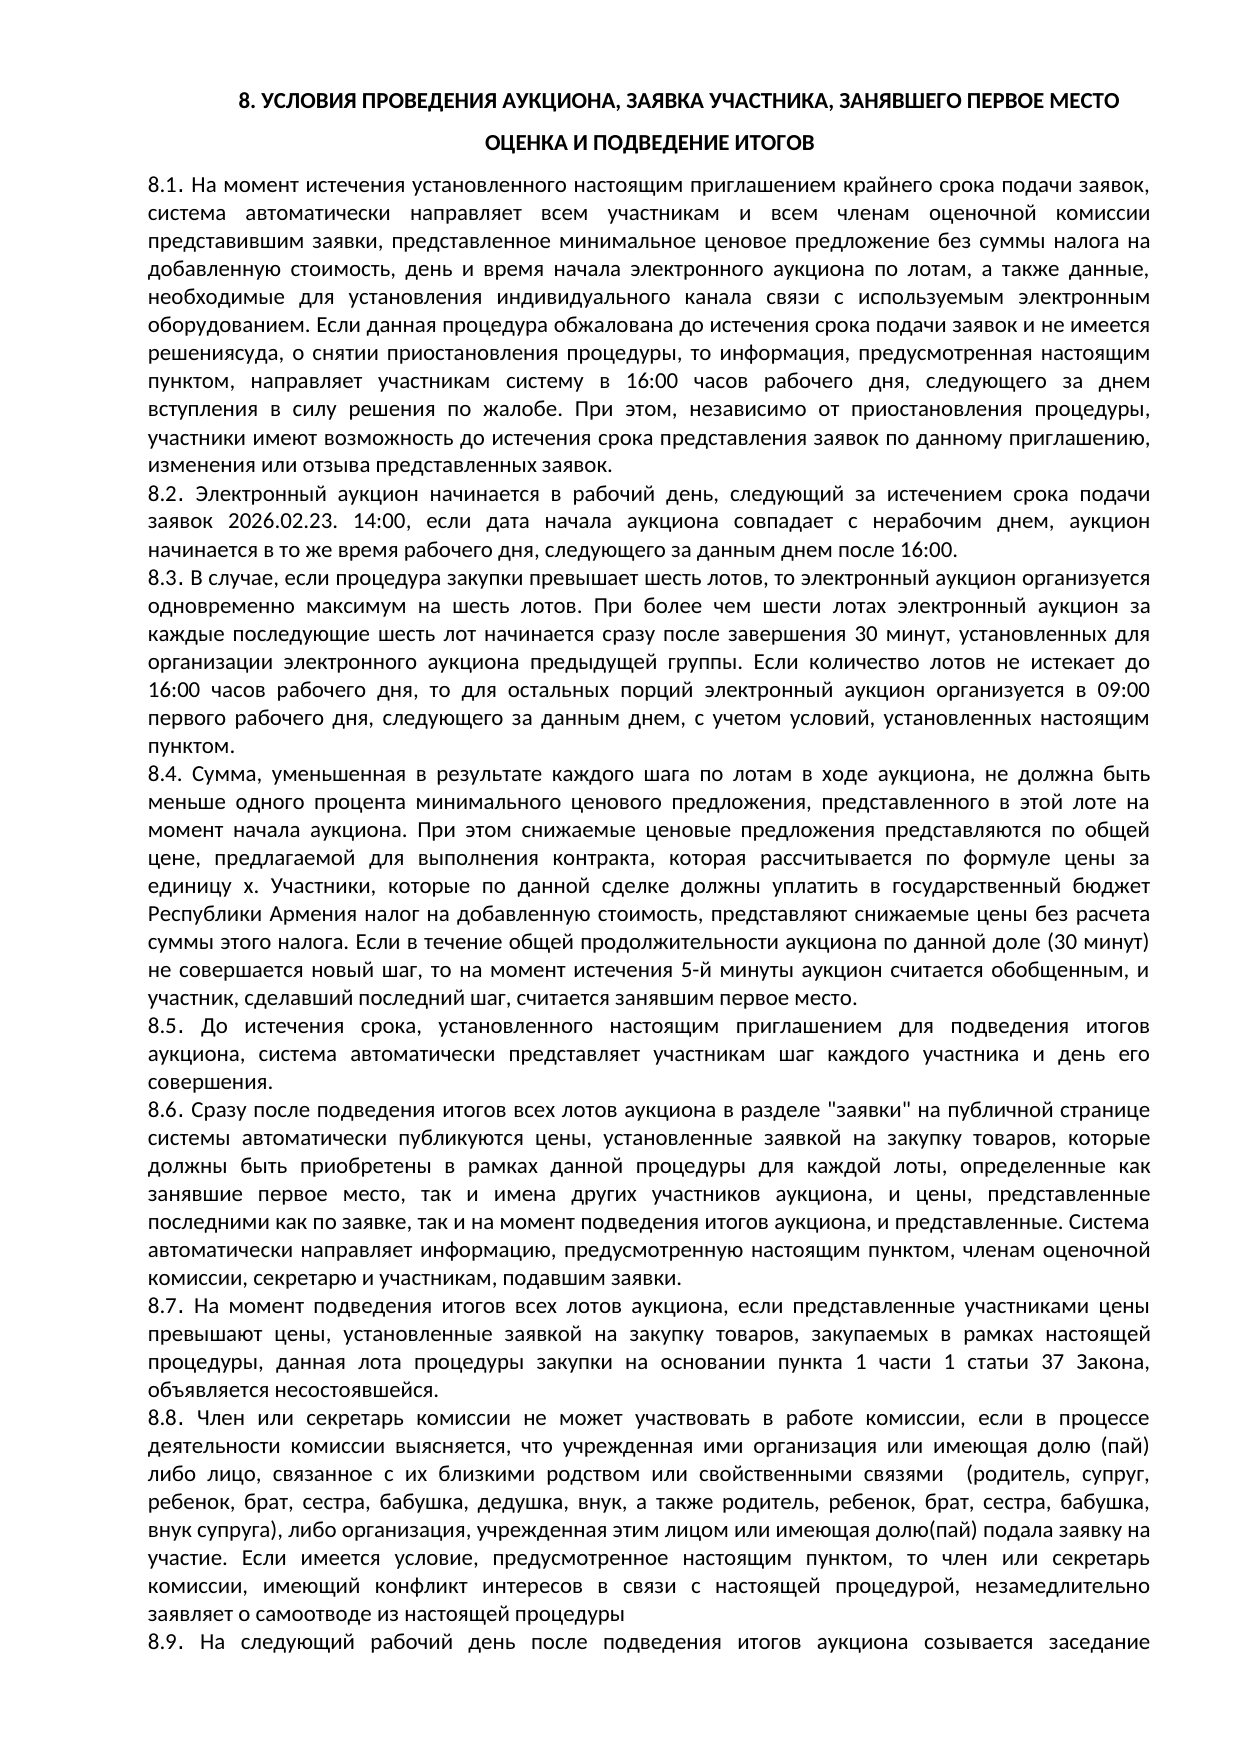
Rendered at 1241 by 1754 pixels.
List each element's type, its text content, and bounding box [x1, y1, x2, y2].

text 8. УСЛОВИЯ ПРОВЕДЕНИЯ АУКЦИОНА, ЗАЯВКА УЧАСТНИКА, ЗАНЯВШЕГО ПЕРВОЕ МЕСТО ОЦЕНКА И ПОДВЕДЕНИЕ ИТОГОВ [148, 86, 1152, 156]
text 8.7․ На момент подведения итогов всех лотов аукциона, если представленные участниками цены превышают цены, установленные заявкой на закупку товаров, закупаемых в рамках настоящей процедуры, данная лота процедуры закупки на основании пункта 1 части 1 статьи 37 Закона, объявляется несостоявшейся. [148, 1291, 1152, 1403]
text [148, 1627, 1152, 1656]
text 8.3․ В случае, если процедура закупки превышает шесть лотов, то электронный аукцион организуется одновременно максимум на шесть лотов. При более чем шести лотах электронный аукцион за каждые последующие шесть лот начинается сразу после завершения 30 минут, установленных для организации электронного аукциона предыдущей группы. Если количество лотов не истекает до 16:00 часов рабочего дня, то для остальных порций электронный аукцион организуется в 09:00 первого рабочего дня, следующего за данным днем, с учетом условий, установленных настоящим пунктом. [148, 563, 1152, 759]
text 8.6․ Сразу после подведения итогов всех лотов аукциона в разделе "заявки" на публичной странице системы автоматически публикуются цены, установленные заявкой на закупку товаров, которые должны быть приобретены в рамках данной процедуры для каждой лоты, определенные как занявшие первое место, так и имена других участников аукциона, и цены, представленные последними как по заявке, так и на момент подведения итогов аукциона, и представленные. Система автоматически направляет информацию, предусмотренную настоящим пунктом, членам оценочной комиссии, секретарю и участникам, подавшим заявки. [148, 1095, 1152, 1291]
text 8.4. Сумма, уменьшенная в результате каждого шага по лотам в ходе аукциона, не должна быть меньше одного процента минимального ценового предложения, представленного в этой лоте на момент начала аукциона. При этом снижаемые ценовые предложения представляются по общей цене, предлагаемой для выполнения контракта, которая рассчитывается по формуле цены за единицу x. Участники, которые по данной сделке должны уплатить в государственный бюджет Республики Армения налог на добавленную стоимость, представляют снижаемые цены без расчета суммы этого налога. Если в течение общей продолжительности аукциона по данной доле (30 минут) не совершается новый шаг, то на момент истечения 5-й минуты аукцион считается обобщенным, и участник, сделавший последний шаг, считается занявшим первое место. [148, 759, 1152, 1011]
text 8.8․ Член или секретарь комиссии не может участвовать в работе комиссии, если в процессе деятельности комиссии выясняется, что учрежденная ими организация или имеющая долю (пай) либо лицо, связанное с их близкими родством или свойственными связями (родитель, супруг, ребенок, брат, сестра, бабушка, дедушка, внук, а также родитель, ребенок, брат, сестра, бабушка, внук супруга), либо организация, учрежденная этим лицом или имеющая долю(пай) подала заявку на участие. Если имеется условие, предусмотренное настоящим пунктом, то член или секретарь комиссии, имеющий конфликт интересов в связи с настоящей процедурой, незамедлительно заявляет о самоотводе из настоящей процедуры [148, 1403, 1152, 1627]
text 8.2․ Электронный аукцион начинается в рабочий день, следующий за истечением срока подачи заявок 2026.02.23. 14:00 , если дата начала аукциона совпадает с нерабочим днем, аукцион начинается в то же время рабочего дня, следующего за данным днем после 16:00. [148, 479, 1152, 563]
text 8.1․ На момент истечения установленного настоящим приглашением крайнего срока подачи заявок, система автоматически направляет всем участникам и всем членам оценочной комиссии представившим заявки, представленное минимальное ценовое предложение без суммы налога на добавленную стоимость, день и время начала электронного аукциона по лотам, а также данные, необходимые для установления индивидуального канала связи с используемым электронным оборудованием. Если данная процедура обжалована до истечения срока подачи заявок и не имеется решениясуда, о снятии приостановления процедуры, то информация, предусмотренная настоящим пунктом, направляет участникам систему в 16:00 часов рабочего дня, следующего за днем вступления в силу решения по жалобе. При этом, независимо от приостановления процедуры, участники имеют возможность до истечения срока представления заявок по данному приглашению, изменения или отзыва представленных заявок. [148, 170, 1152, 479]
text 8.5․ До истечения срока, установленного настоящим приглашением для подведения итогов аукциона, система автоматически представляет участникам шаг каждого участника и день его совершения. [148, 1011, 1152, 1095]
